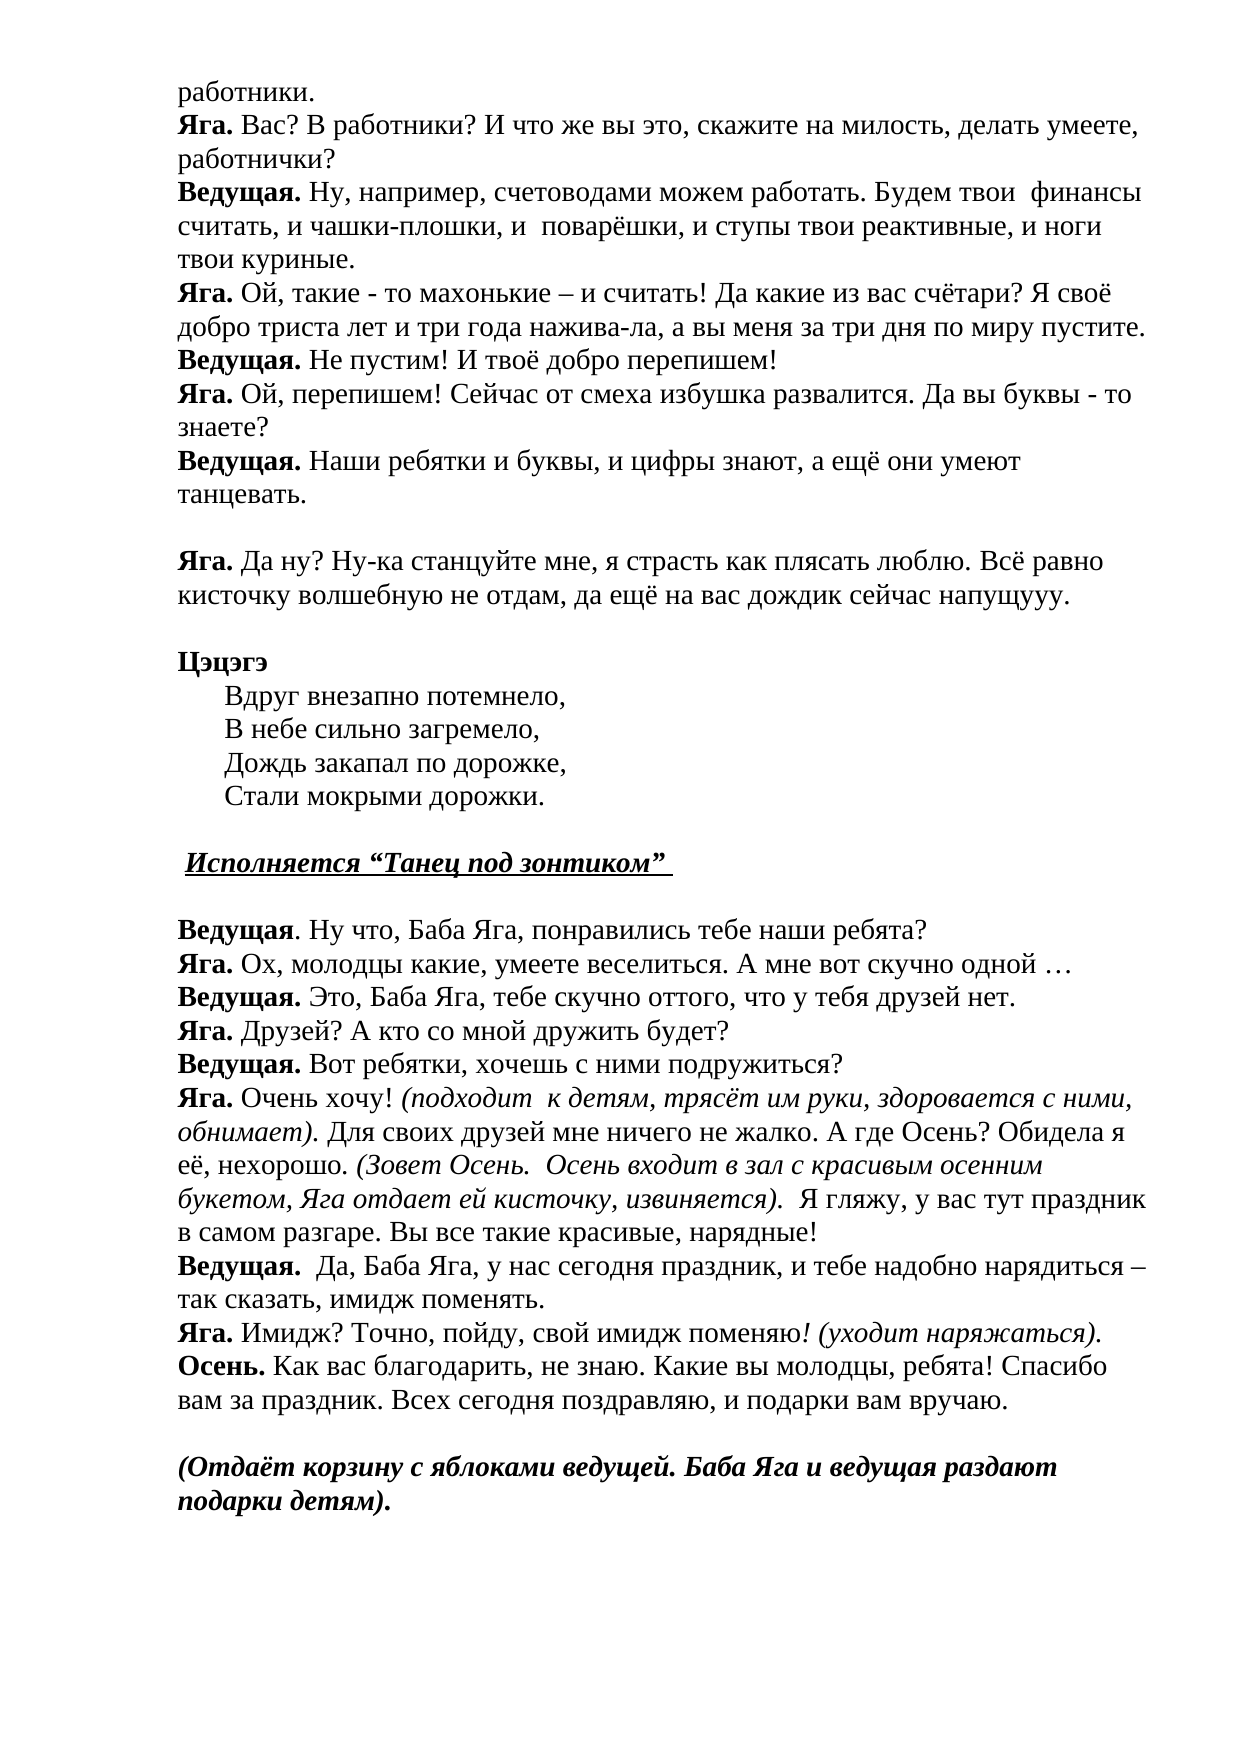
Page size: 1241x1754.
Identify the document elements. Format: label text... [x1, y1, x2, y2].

text Вдруг внезапно потемнело, [177, 678, 1152, 711]
text Цэцэгэ [177, 644, 1152, 678]
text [177, 74, 1152, 510]
text Ведущая. Ну что, Баба Яга, понравились тебе наши ребята? Яга. Ох, молодцы какие, умеете веселиться. А мне вот скучно одной … Ведущая. Это, Баба Яга, тебе скучно оттого, что у тебя друзей нет. Яга. Друзей? А кто со мной дружить будет? Ведущая. Вот ребятки, хочешь с ними подружиться? [177, 879, 1152, 1080]
text Дождь закапал по дорожке, [177, 745, 1152, 778]
text Яга. Да ну? Ну-ка станцуйте мне, я страсть как плясать люблю. Всё равно кисточку волшебную не отдам, да ещё на вас дождик сейчас напущууу. [177, 510, 1152, 611]
text (Отдаёт корзину с яблоками ведущей. Баба Яга и ведущая раздают подарки детям). [177, 1416, 1152, 1516]
text Яга. Очень хочу! (подходит к детям, трясёт им руки, здоровается с ними, обнимает). Для своих друзей мне ничего не жалко. А где Осень? Обидела я её, нехорошо. (Зовет Осень. Осень входит в зал с красивым осенним букетом, Яга отдает ей кисточку, извиняется). Я гляжу, у вас тут праздник в самом разгаре. Вы все такие красивые, нарядные! Ведущая. Да, Баба Яга, у нас сегодня праздник, и тебе надобно нарядиться – так сказать, имидж поменять. Яга. Имидж? Точно, пойду, свой имидж поменяю! (уходит наряжаться). Осень. Как вас благодарить, не знаю. Какие вы молодцы, ребята! Спасибо вам за праздник. Всех сегодня поздравляю, и подарки вам вручаю. [177, 1080, 1152, 1416]
text В небе сильно загремело, [177, 711, 1152, 745]
text Исполняется “Танец под зонтиком” [177, 812, 1152, 879]
text Стали мокрыми дорожки. [177, 778, 1152, 812]
